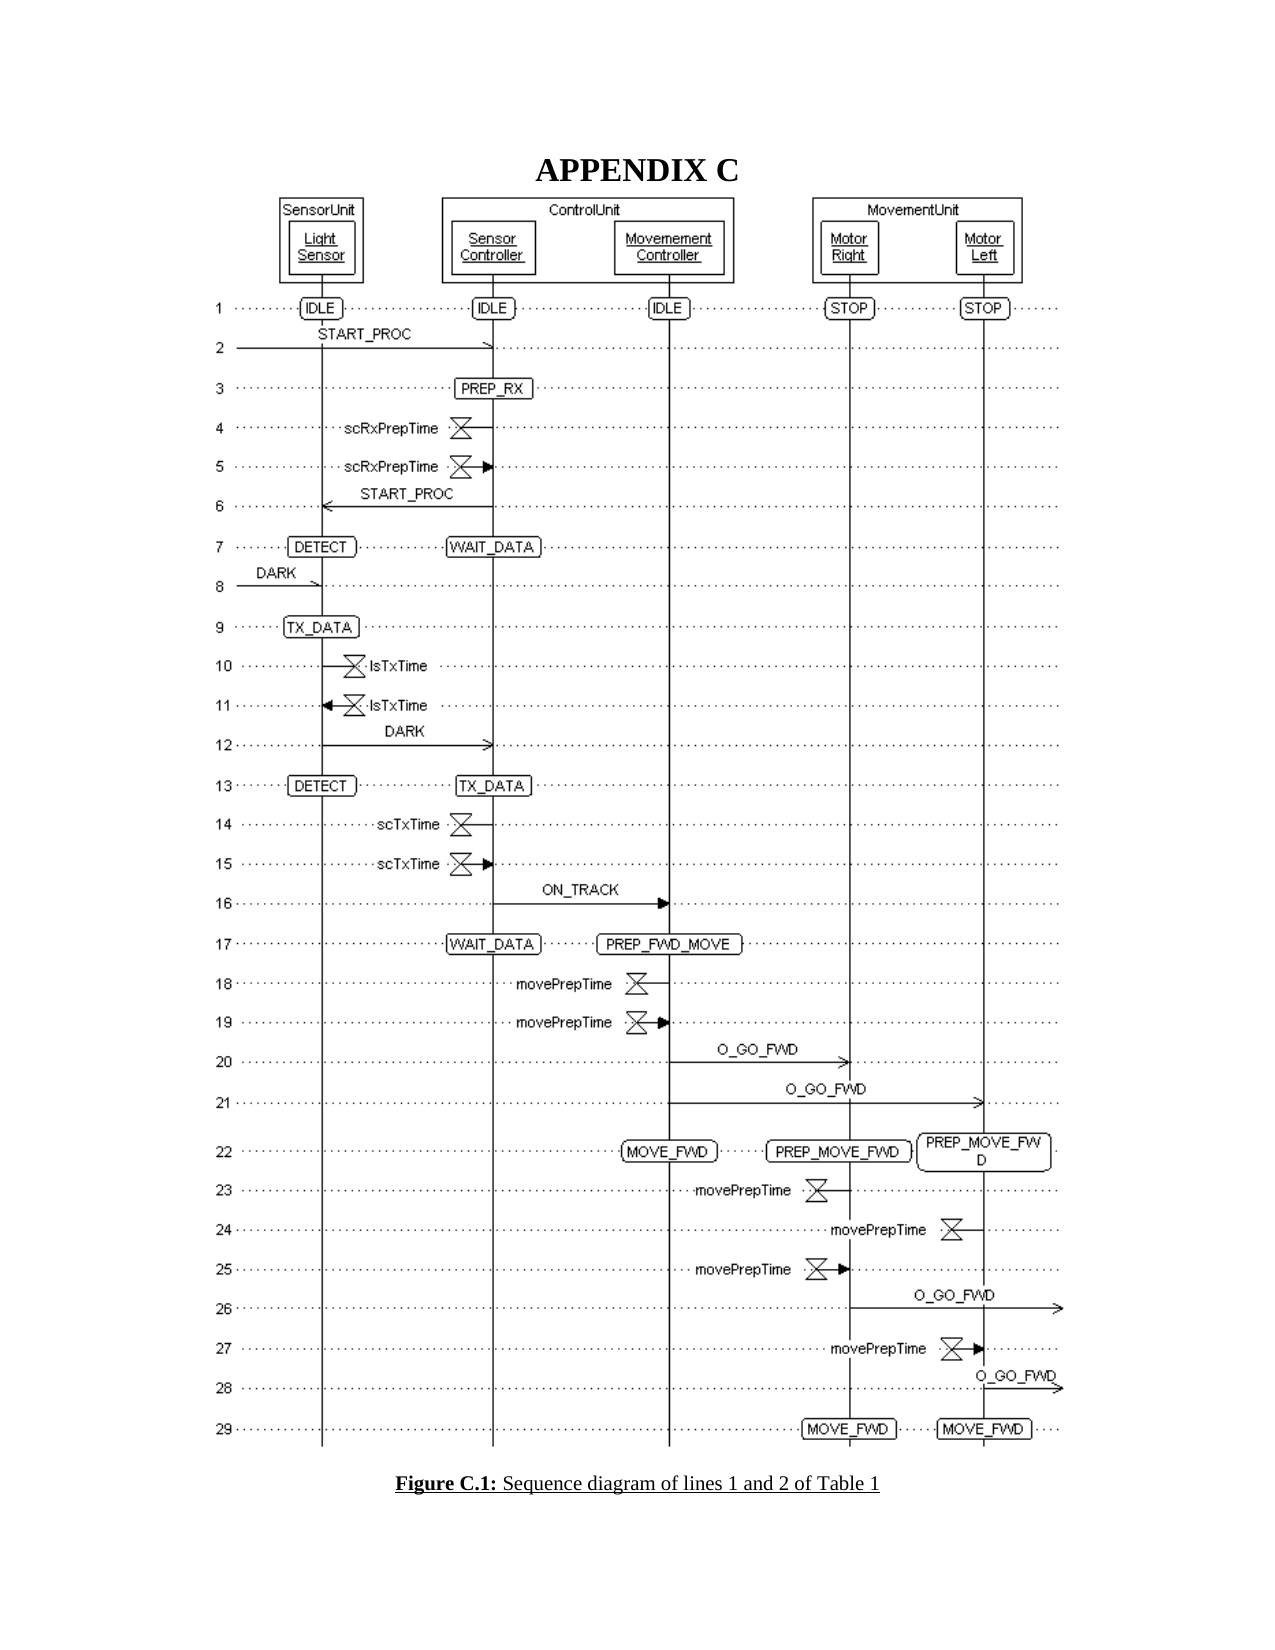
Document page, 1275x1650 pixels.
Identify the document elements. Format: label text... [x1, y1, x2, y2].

picture [211, 188, 1064, 1455]
text Figure C.1: Sequence diagram of lines 1 and 2 of Table 1 [150, 1471, 1125, 1495]
subtitle Appendix C [150, 150, 1125, 188]
